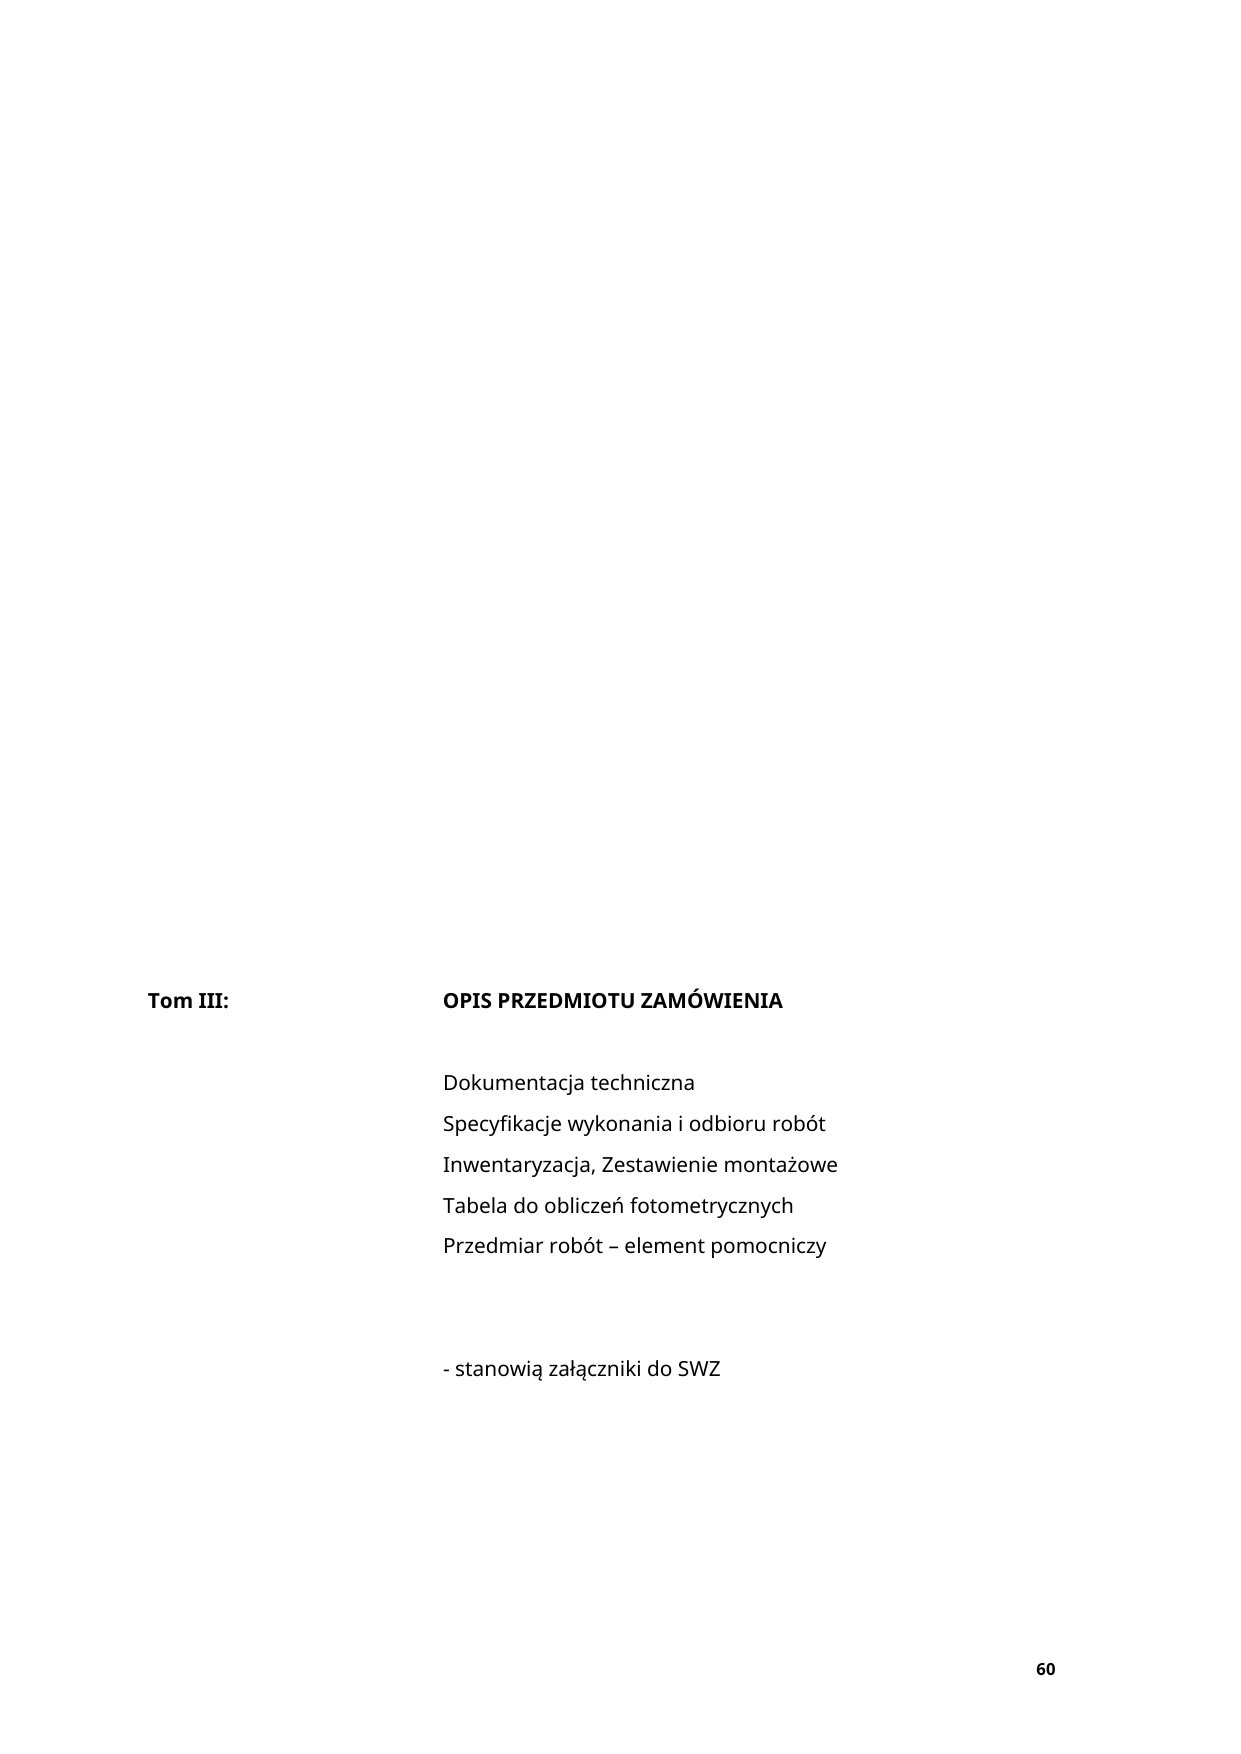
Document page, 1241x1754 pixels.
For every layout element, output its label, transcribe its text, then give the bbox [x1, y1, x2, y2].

text Przedmiar robót – element pomocniczy [443, 1232, 1093, 1260]
text Inwentaryzacja, Zestawienie montażowe [443, 1150, 1093, 1178]
text Dokumentacja techniczna [443, 1068, 1093, 1096]
text Tom III: OPIS PRZEDMIOTU ZAMÓWIENIA [148, 986, 1093, 1014]
text - stanowią załączniki do SWZ [443, 1354, 1093, 1383]
text Tabela do obliczeń fotometrycznych [443, 1191, 1093, 1219]
text Specyfikacje wykonania i odbioru robót [443, 1109, 1093, 1137]
